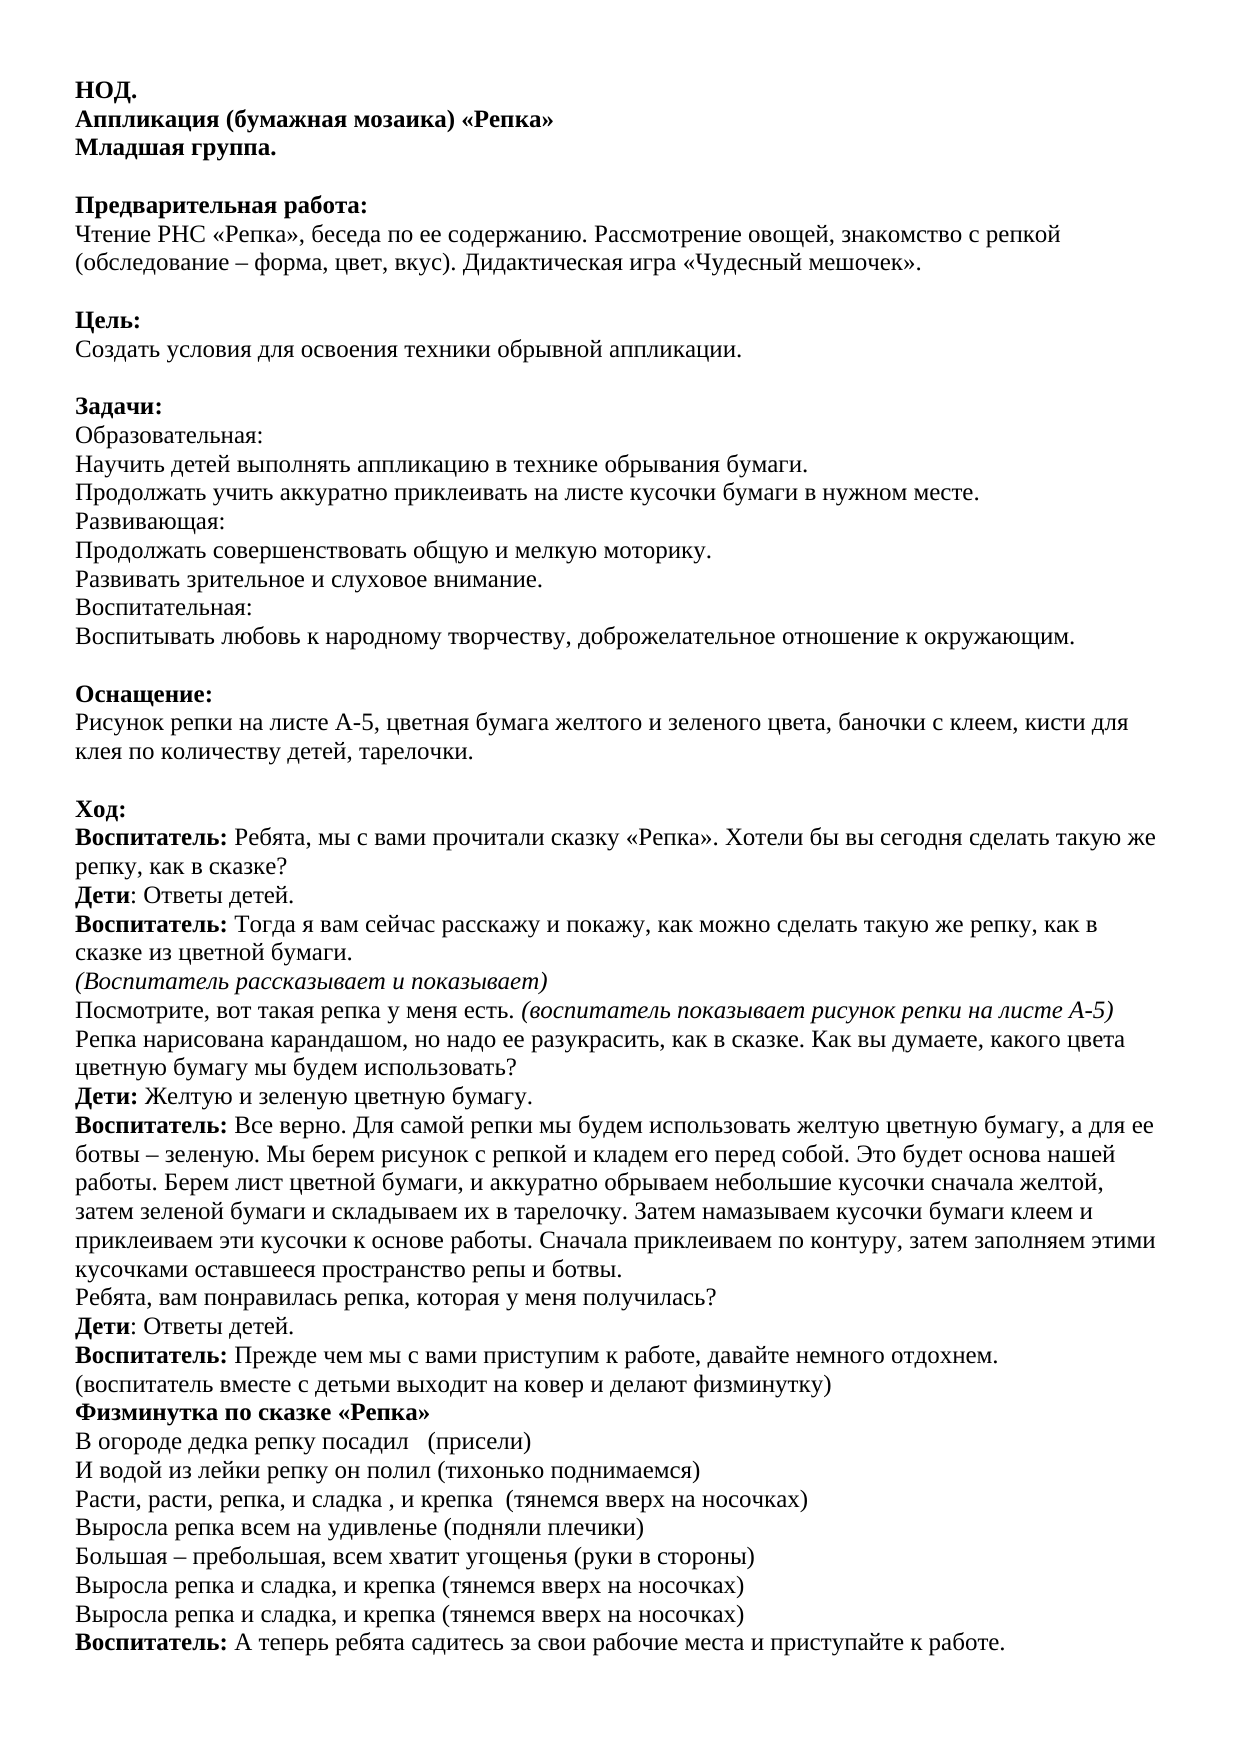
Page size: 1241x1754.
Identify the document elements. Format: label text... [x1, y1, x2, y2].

text Дети: Ответы детей. [75, 880, 1165, 909]
text Образовательная: [75, 420, 1165, 449]
text Посмотрите, вот такая репка у меня есть. (воспитатель показывает рисунок репки на листе А-5) Репка нарисована карандашом, но надо ее разукрасить, как в сказке. Как вы думаете, какого цвета цветную бумагу мы будем использовать? [75, 995, 1165, 1081]
text Продолжать совершенствовать общую и мелкую моторику. [75, 535, 1165, 564]
text Ход: [75, 794, 1165, 822]
text Аппликация (бумажная мозаика) «Репка» [75, 104, 1165, 132]
text Развивающая: [75, 506, 1165, 535]
text В огороде дедка репку посадил (присели) [75, 1426, 1165, 1455]
text Воспитатель: А теперь ребята садитесь за свои рабочие места и приступайте к работе. [75, 1627, 1165, 1656]
text Воспитатель: Ребята, мы с вами прочитали сказку «Репка». Хотели бы вы сегодня сделать такую же репку, как в сказке? [75, 822, 1165, 880]
text Продолжать учить аккуратно приклеивать на листе кусочки бумаги в нужном месте. [75, 477, 1165, 506]
text Ребята, вам понравилась репка, которая у меня получилась? [75, 1282, 1165, 1311]
text Воспитатель: Тогда я вам сейчас расскажу и покажу, как можно сделать такую же репку, как в сказке из цветной бумаги. [75, 909, 1165, 966]
text Воспитывать любовь к народному творчеству, доброжелательное отношение к окружающим. [75, 621, 1165, 650]
text Расти, расти, репка, и сладка , и крепка (тянемся вверх на носочках) [75, 1484, 1165, 1512]
text Рисунок репки на листе А-5, цветная бумага желтого и зеленого цвета, баночки с клеем, кисти для клея по количеству детей, тарелочки. [75, 707, 1165, 765]
text (воспитатель вместе с детьми выходит на ковер и делают физминутку) [75, 1369, 1165, 1397]
text Выросла репка и сладка, и крепка (тянемся вверх на носочках) [75, 1570, 1165, 1599]
text (Воспитатель рассказывает и показывает) [75, 966, 1165, 995]
text Цель: [75, 305, 1165, 334]
text Выросла репка всем на удивленье (подняли плечики) [75, 1512, 1165, 1541]
text Младшая группа. [75, 132, 1165, 161]
text Воспитательная: [75, 592, 1165, 621]
text Физминутка по сказке «Репка» [75, 1397, 1165, 1426]
text Предварительная работа: [75, 190, 1165, 219]
text НОД. [75, 75, 1165, 104]
text И водой из лейки репку он полил (тихонько поднимаемся) [75, 1455, 1165, 1484]
text Оснащение: [75, 679, 1165, 707]
text Чтение РНС «Репка», беседа по ее содержанию. Рассмотрение овощей, знакомство с репкой (обследование – форма, цвет, вкус). Дидактическая игра «Чудесный мешочек». [75, 219, 1165, 276]
text Задачи: [75, 391, 1165, 420]
text Воспитатель: Все верно. Для самой репки мы будем использовать желтую цветную бумагу, а для ее ботвы – зеленую. Мы берем рисунок с репкой и кладем его перед собой. Это будет основа нашей работы. Берем лист цветной бумаги, и аккуратно обрываем небольшие кусочки сначала желтой, затем зеленой бумаги и складываем их в тарелочку. Затем намазываем кусочки бумаги клеем и приклеиваем эти кусочки к основе работы. Сначала приклеиваем по контуру, затем заполняем этими кусочками оставшееся пространство репы и ботвы. [75, 1110, 1165, 1282]
text Дети: Желтую и зеленую цветную бумагу. [75, 1081, 1165, 1110]
text Научить детей выполнять аппликацию в технике обрывания бумаги. [75, 449, 1165, 477]
text Развивать зрительное и слуховое внимание. [75, 564, 1165, 592]
text Дети: Ответы детей. [75, 1311, 1165, 1340]
text Воспитатель: Прежде чем мы с вами приступим к работе, давайте немного отдохнем. [75, 1340, 1165, 1369]
text Создать условия для освоения техники обрывной аппликации. [75, 334, 1165, 362]
text Большая – пребольшая, всем хватит угощенья (руки в стороны) [75, 1541, 1165, 1570]
text Выросла репка и сладка, и крепка (тянемся вверх на носочках) [75, 1599, 1165, 1627]
